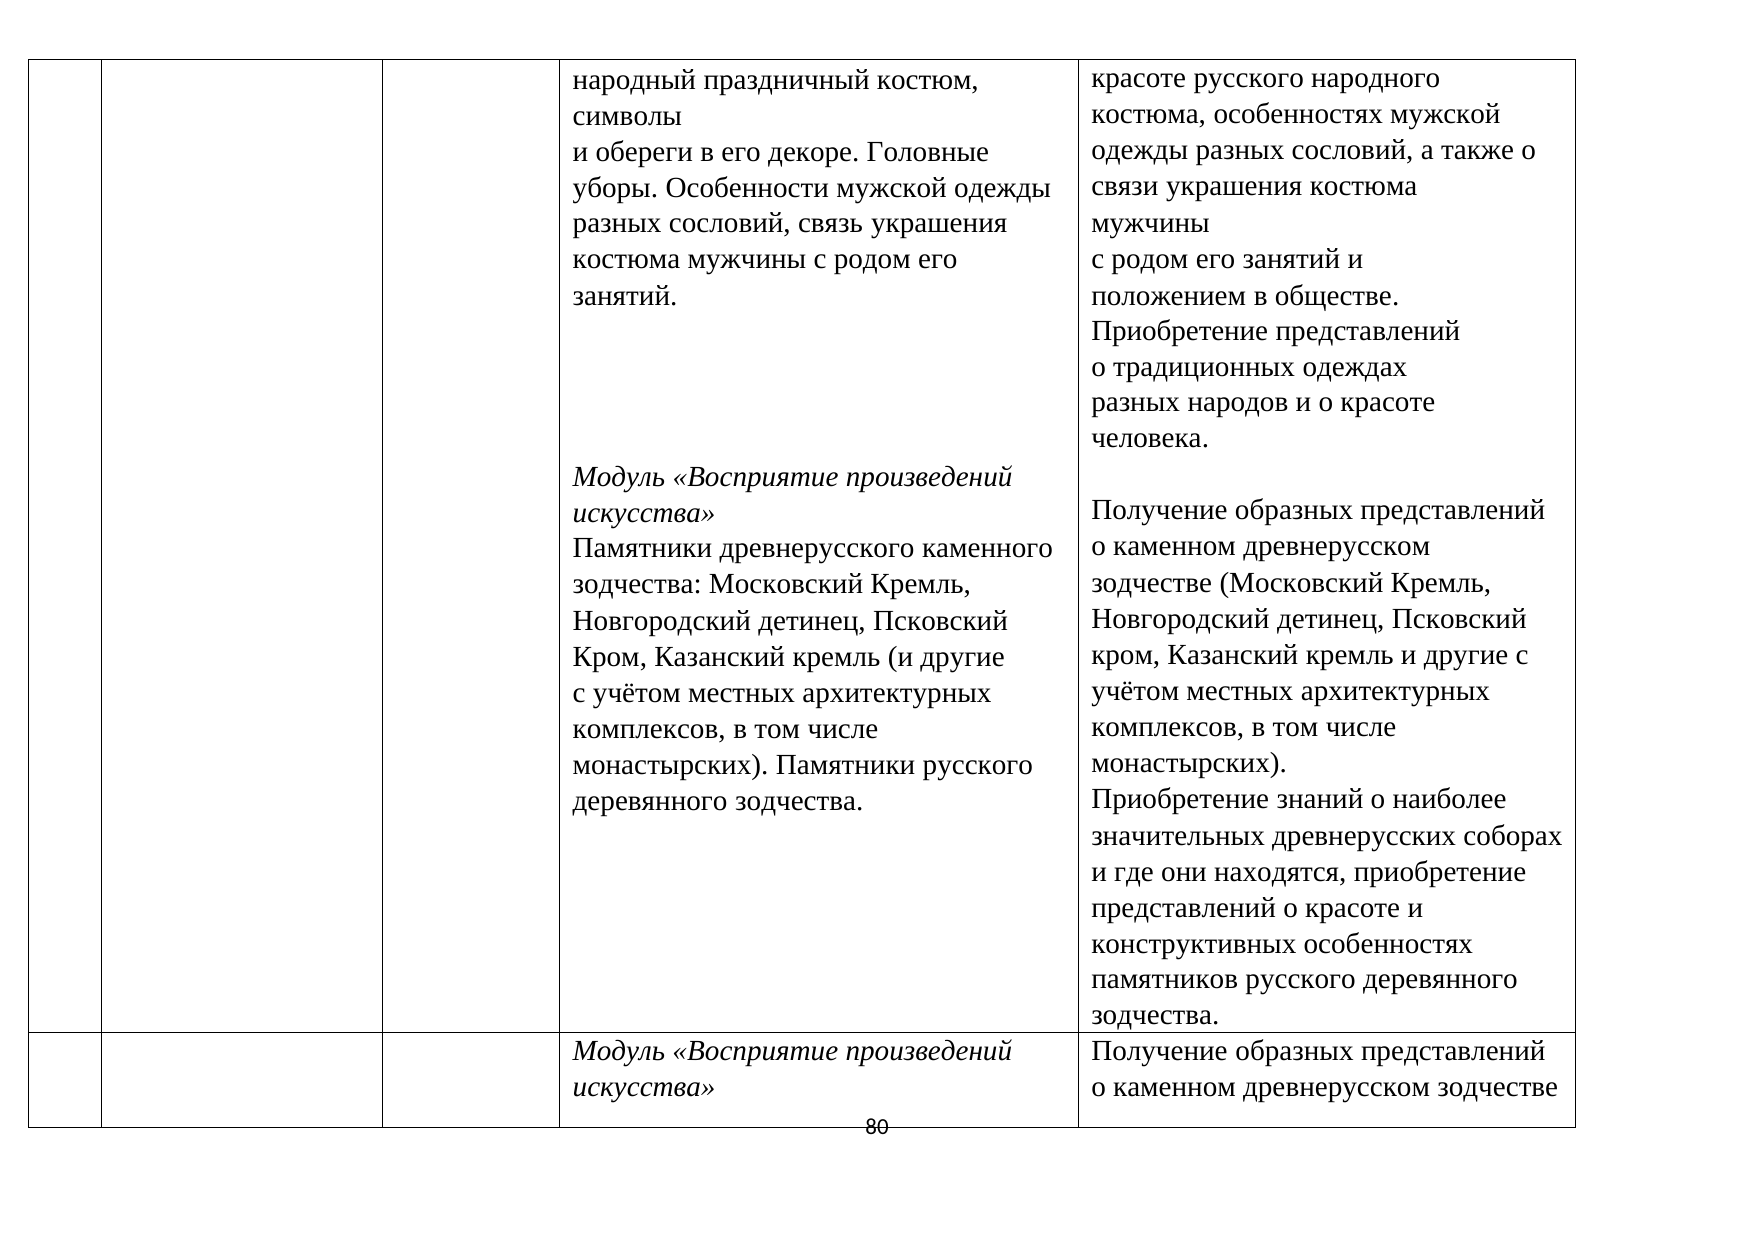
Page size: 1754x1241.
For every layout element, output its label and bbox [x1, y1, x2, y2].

table_cell [29, 1033, 101, 1127]
table_cell [102, 60, 382, 1032]
table_cell [1079, 1033, 1575, 1127]
table_cell [29, 60, 101, 1032]
table_cell [560, 1033, 1078, 1127]
table_cell [383, 60, 559, 1032]
table_cell [102, 1033, 382, 1127]
table_cell [383, 1033, 559, 1127]
table_cell [560, 60, 1078, 1032]
table_cell [1079, 60, 1575, 1032]
